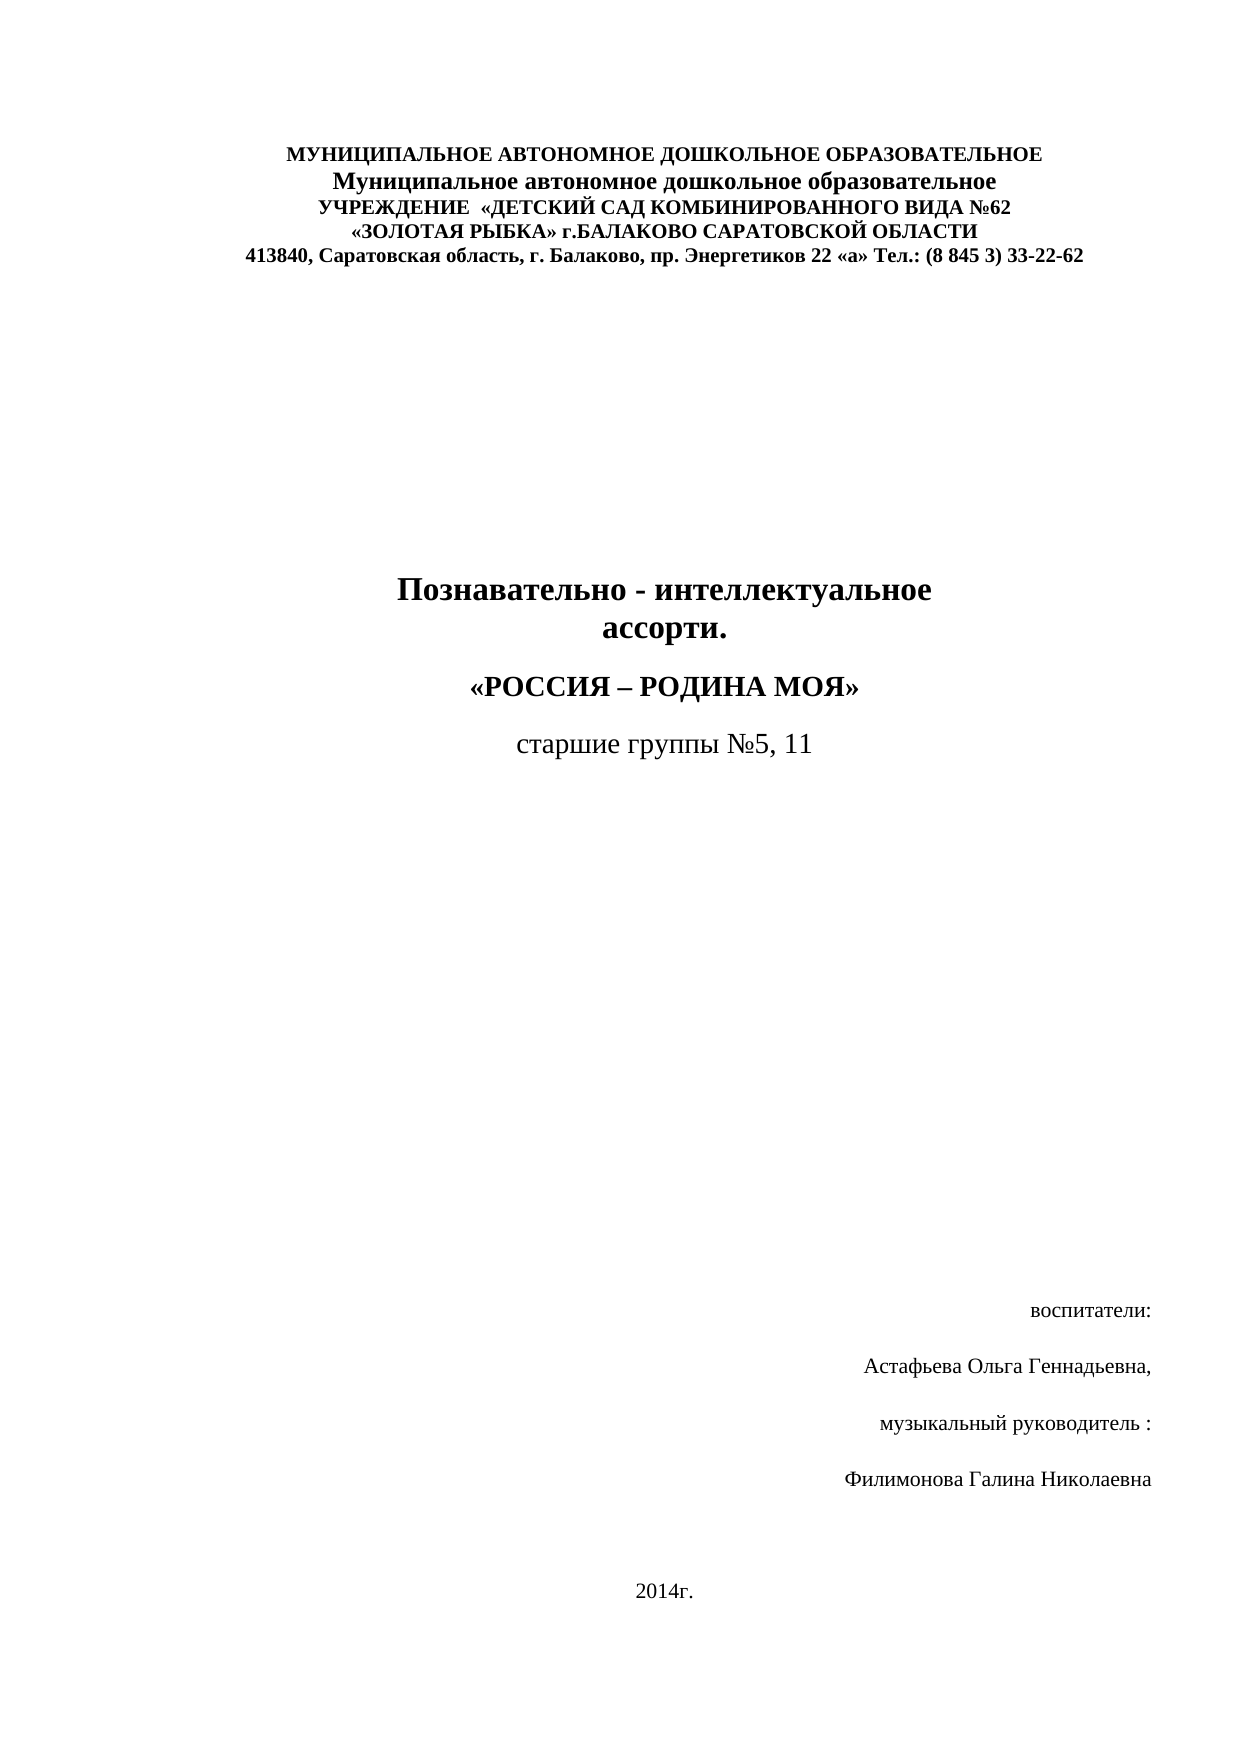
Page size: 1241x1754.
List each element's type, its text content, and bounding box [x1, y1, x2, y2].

text «ЗОЛОТАЯ РЫБКА» г.БАЛАКОВО САРАТОВСКОЙ ОБЛАСТИ [177, 219, 1152, 243]
text Муниципальное автономное дошкольное образовательное [177, 166, 1152, 195]
text Астафьева Ольга Геннадьевна, [177, 1346, 1152, 1379]
text 413840, Саратовская область, г. Балаково, пр. Энергетиков 22 «а» Тел.: (8 845 3) 33-22-62 [177, 243, 1152, 267]
text «РОССИЯ – РОДИНА МОЯ» [177, 669, 1152, 703]
text Филимонова Галина Николаевна [177, 1458, 1152, 1491]
text музыкальный руководитель : [177, 1402, 1152, 1435]
text Познавательно - интеллектуальное [177, 569, 1152, 608]
text 2014г. [177, 1571, 1152, 1604]
text воспитатели: [177, 1290, 1152, 1322]
text ассорти. [177, 608, 1152, 646]
text УЧРЕЖДЕНИЕ «ДЕТСКИЙ САД КОМБИНИРОВАННОГО ВИДА №62 [177, 195, 1152, 219]
text МУНИЦИПАЛЬНОЕ АВТОНОМНОЕ ДОШКОЛЬНОЕ ОБРАЗОВАТЕЛЬНОЕ [177, 142, 1152, 166]
text старшие группы №5, 11 [177, 726, 1152, 760]
